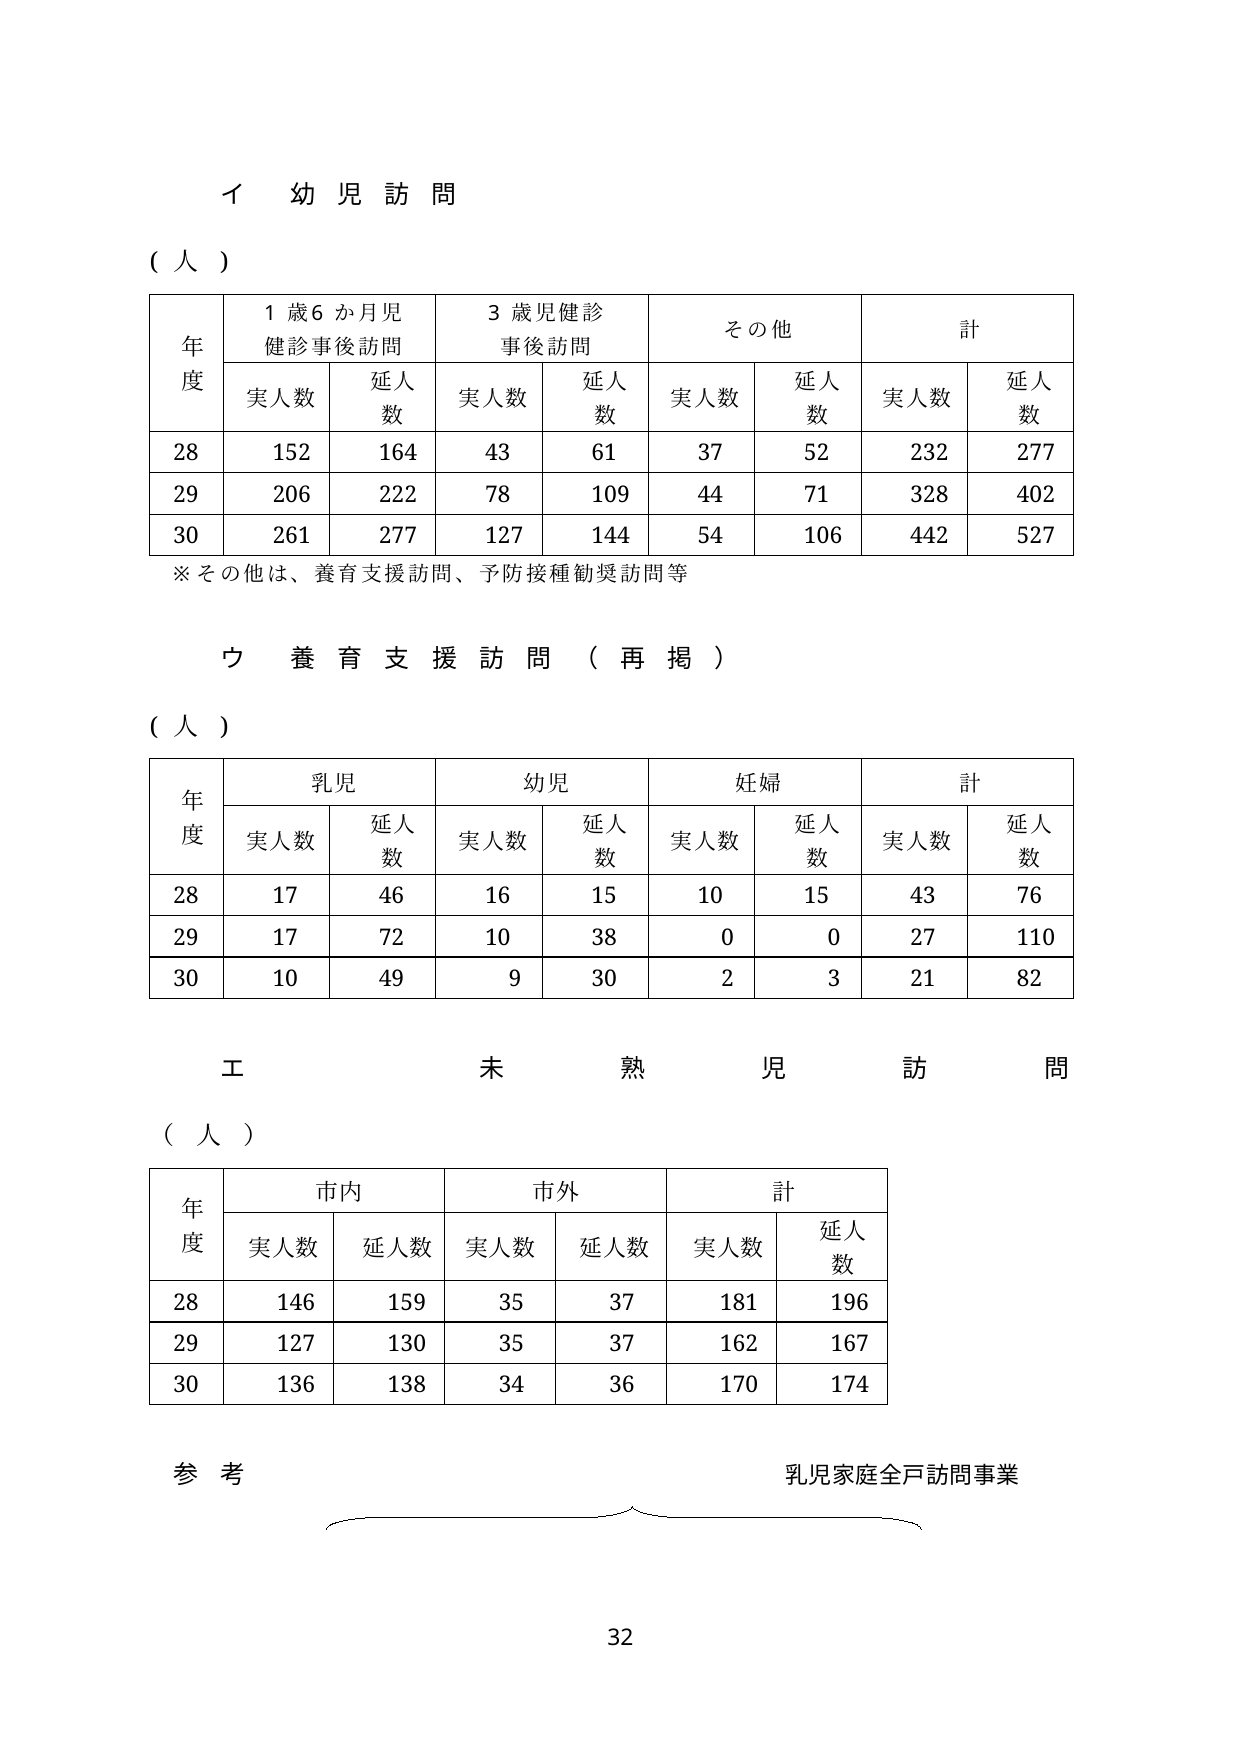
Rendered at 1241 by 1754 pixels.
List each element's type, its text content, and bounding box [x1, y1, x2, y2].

table_cell 110 [968, 916, 1073, 956]
table_cell 159 [334, 1281, 444, 1321]
table_cell 78 [436, 473, 542, 513]
table_header 年度 [150, 1169, 223, 1280]
table_cell 実人数 [445, 1213, 555, 1280]
table_cell 136 [224, 1364, 333, 1404]
table_cell 実人数 [436, 806, 542, 874]
table_cell 3 [755, 958, 861, 998]
text イ 幼児訪問 (人) [149, 159, 1106, 294]
table_header 幼児 [436, 759, 648, 805]
table_header その他 [649, 295, 861, 362]
table_cell 43 [862, 875, 967, 915]
table_cell 2 [649, 958, 754, 998]
table_header 乳児 [224, 759, 435, 805]
table_cell 10 [649, 875, 754, 915]
table_cell 延人数 [334, 1213, 444, 1280]
table_cell 49 [330, 958, 435, 998]
table_header 1歳6か月児 健診事後訪問 [224, 295, 435, 362]
table_cell 109 [543, 473, 648, 513]
table_cell 162 [667, 1323, 776, 1363]
table_cell 130 [334, 1323, 444, 1363]
table_cell 15 [755, 875, 861, 915]
text ※その他は、養育支援訪問、予防接種勧奨訪問等 [149, 556, 1091, 589]
table_cell 232 [862, 432, 967, 472]
table_cell 402 [968, 473, 1073, 513]
table_cell 17 [224, 916, 329, 956]
table_cell 82 [968, 958, 1073, 998]
text エ 未熟児訪問 （人） [149, 1033, 1091, 1168]
table_cell 170 [667, 1364, 776, 1404]
table_cell 延人数 [777, 1213, 887, 1280]
table_cell 27 [862, 916, 967, 956]
table_cell 38 [543, 916, 648, 956]
table_cell 実人数 [649, 363, 754, 431]
table_cell 16 [436, 875, 542, 915]
table_header 年度 [150, 759, 223, 874]
table_cell 72 [330, 916, 435, 956]
table_cell 196 [777, 1281, 887, 1321]
table_cell 61 [543, 432, 648, 472]
table_cell 527 [968, 515, 1073, 555]
table_cell 30 [150, 1364, 223, 1404]
table_cell 30 [150, 958, 223, 998]
table_cell 延人数 [330, 363, 435, 431]
table_cell 実人数 [667, 1213, 776, 1280]
table_cell 277 [330, 515, 435, 555]
table_cell 174 [777, 1364, 887, 1404]
table_cell 実人数 [862, 806, 967, 874]
table_header 計 [667, 1169, 887, 1212]
table_cell 35 [445, 1281, 555, 1321]
table_cell 181 [667, 1281, 776, 1321]
table_cell 34 [445, 1364, 555, 1404]
table_cell 15 [543, 875, 648, 915]
table_cell 167 [777, 1323, 887, 1363]
table_cell 29 [150, 1323, 223, 1363]
table_cell 442 [862, 515, 967, 555]
table_cell 152 [224, 432, 329, 472]
table_cell 328 [862, 473, 967, 513]
table_cell 0 [649, 916, 754, 956]
table_cell 52 [755, 432, 861, 472]
table_cell 29 [150, 916, 223, 956]
table_cell 261 [224, 515, 329, 555]
text ウ 養育支援訪問（再掲） (人) [149, 623, 1091, 758]
table_cell 37 [649, 432, 754, 472]
table_cell 36 [556, 1364, 666, 1404]
table_cell 延人数 [968, 363, 1073, 431]
table_cell 144 [543, 515, 648, 555]
table_cell 46 [330, 875, 435, 915]
table_cell 実人数 [224, 363, 329, 431]
table_cell 30 [543, 958, 648, 998]
table_cell 延人数 [755, 806, 861, 874]
table_header 年度 [150, 295, 223, 431]
table_cell 実人数 [224, 806, 329, 874]
table_cell 延人数 [968, 806, 1073, 874]
table_cell 延人数 [556, 1213, 666, 1280]
table_cell 30 [150, 515, 223, 555]
table_cell 44 [649, 473, 754, 513]
table_cell 138 [334, 1364, 444, 1404]
table_header 市外 [445, 1169, 666, 1212]
table_cell 277 [968, 432, 1073, 472]
table_header 計 [862, 759, 1073, 805]
table_cell 実人数 [649, 806, 754, 874]
table_cell 37 [556, 1281, 666, 1321]
table_cell 延人数 [543, 363, 648, 431]
table_cell 実人数 [224, 1213, 333, 1280]
table_cell 28 [150, 432, 223, 472]
table_cell 延人数 [543, 806, 648, 874]
table_cell 43 [436, 432, 542, 472]
table_header 計 [862, 295, 1073, 362]
table_cell 164 [330, 432, 435, 472]
table_cell 10 [436, 916, 542, 956]
table_cell 127 [224, 1323, 333, 1363]
table_cell 0 [755, 916, 861, 956]
table_header 3歳児健診 事後訪問 [436, 295, 648, 362]
table_cell 9 [436, 958, 542, 998]
text 参考 乳児家庭全戸訪問事業 [149, 1439, 1091, 1506]
table_cell 146 [224, 1281, 333, 1321]
table_cell 127 [436, 515, 542, 555]
table_cell 延人数 [755, 363, 861, 431]
table_cell 37 [556, 1323, 666, 1363]
table_cell 延人数 [330, 806, 435, 874]
table_cell 222 [330, 473, 435, 513]
table_cell 206 [224, 473, 329, 513]
table_cell 35 [445, 1323, 555, 1363]
table_cell 実人数 [862, 363, 967, 431]
table_cell 28 [150, 875, 223, 915]
table_cell 28 [150, 1281, 223, 1321]
table_cell 71 [755, 473, 861, 513]
table_header 市内 [224, 1169, 444, 1212]
table_cell 29 [150, 473, 223, 513]
table_cell 76 [968, 875, 1073, 915]
table_cell 106 [755, 515, 861, 555]
table_cell 10 [224, 958, 329, 998]
table_cell 54 [649, 515, 754, 555]
table_cell 21 [862, 958, 967, 998]
table_header 妊婦 [649, 759, 861, 805]
table_cell 17 [224, 875, 329, 915]
table_cell 実人数 [436, 363, 542, 431]
